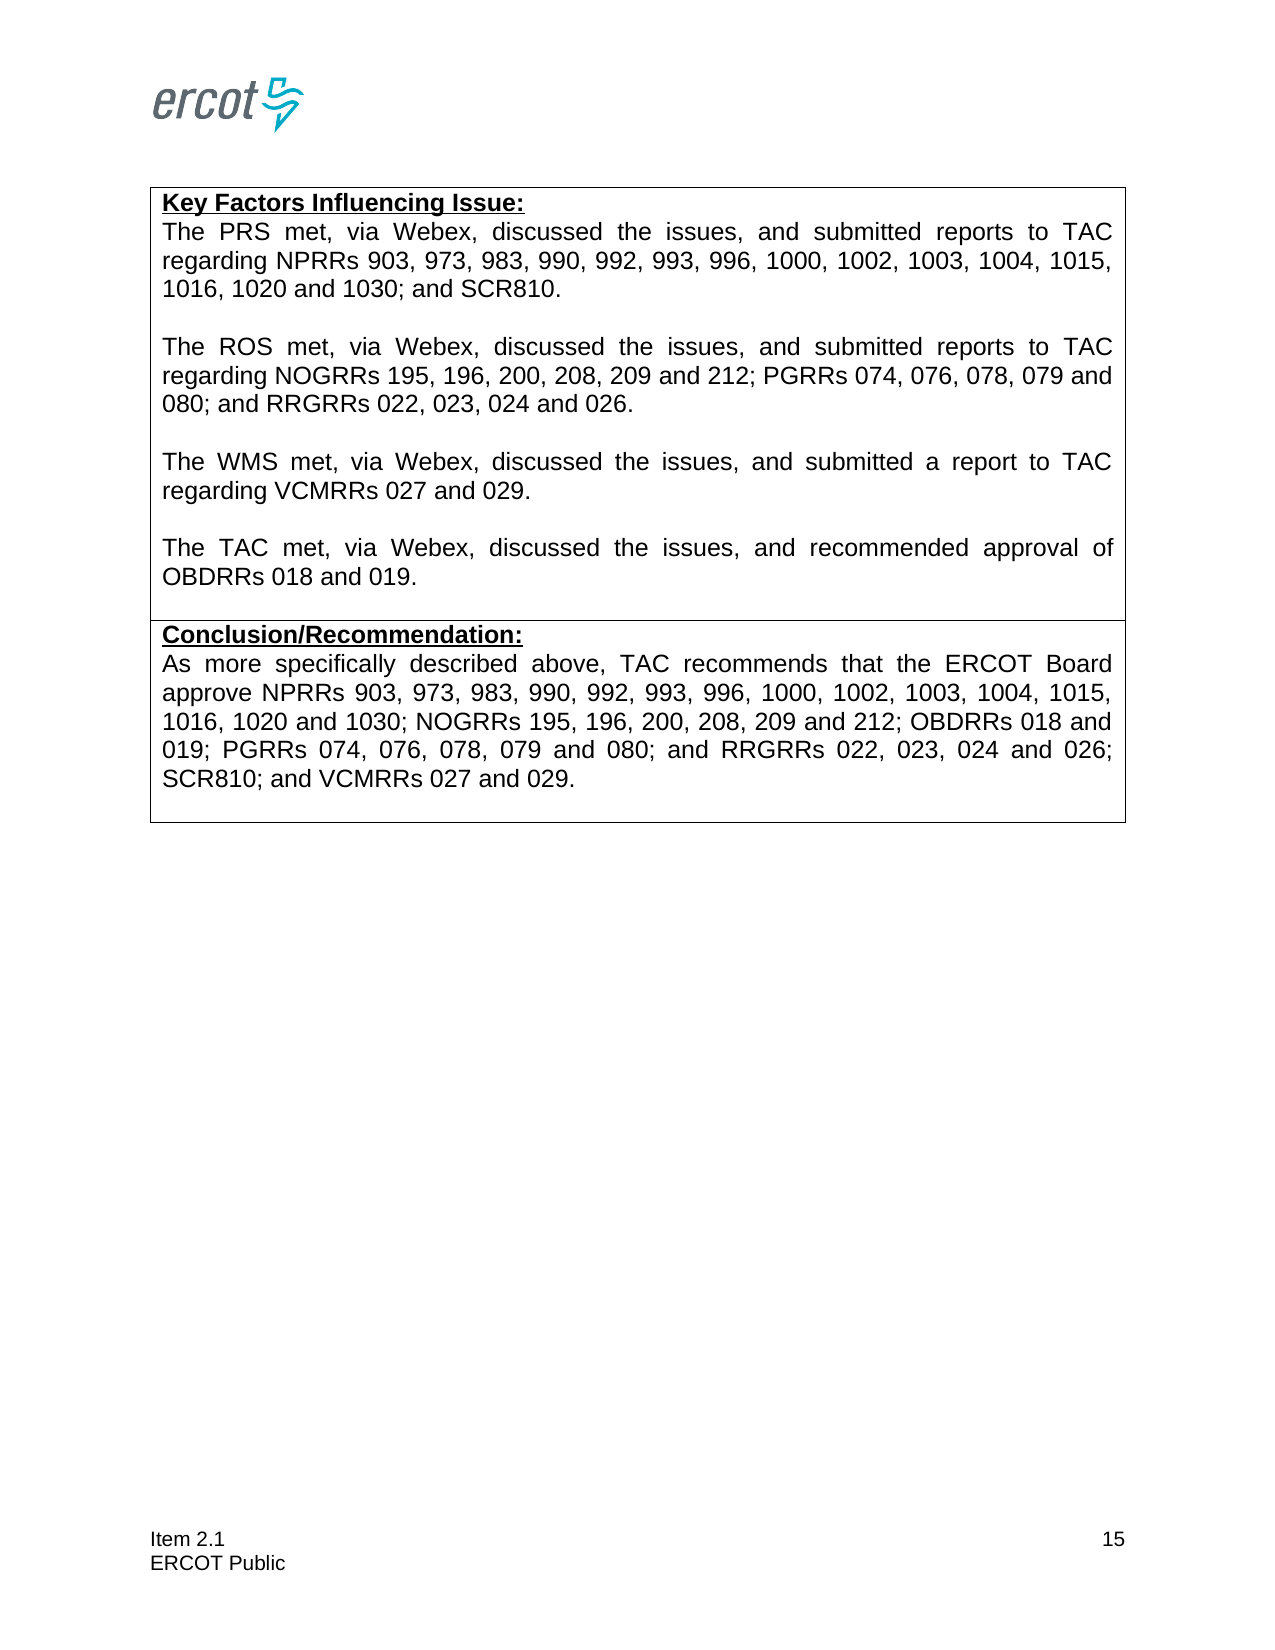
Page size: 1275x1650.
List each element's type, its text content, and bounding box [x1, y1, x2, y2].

picture [150, 75, 307, 135]
table_cell Conclusion/Recommendation: As more specifically described above, TAC recommends that the ERCOT Board approve NPRRs 903, 973, 983, 990, 992, 993, 996, 1000, 1002, 1003, 1004, 1015, 1016, 1020 and 1030; NOGRRs 195, 196, 200, 208, 209 and 212; OBDRRs 018 and 019; PGRRs 074, 076, 078, 079 and 080; and RRGRRs 022, 023, 024 and 026; SCR810; and VCMRRs 027 and 029. [151, 621, 1125, 822]
table_cell Key Factors Influencing Issue: The PRS met, via Webex, discussed the issues, and submitted reports to TAC regarding NPRRs 903, 973, 983, 990, 992, 993, 996, 1000, 1002, 1003, 1004, 1015, 1016, 1020 and 1030; and SCR810. The ROS met, via Webex, discussed the issues, and submitted reports to TAC regarding NOGRRs 195, 196, 200, 208, 209 and 212; PGRRs 074, 076, 078, 079 and 080; and RRGRRs 022, 023, 024 and 026. The WMS met, via Webex, discussed the issues, and submitted a report to TAC regarding VCMRRs 027 and 029. The TAC met, via Webex, discussed the issues, and recommended approval of OBDRRs 018 and 019. [151, 188, 1125, 619]
